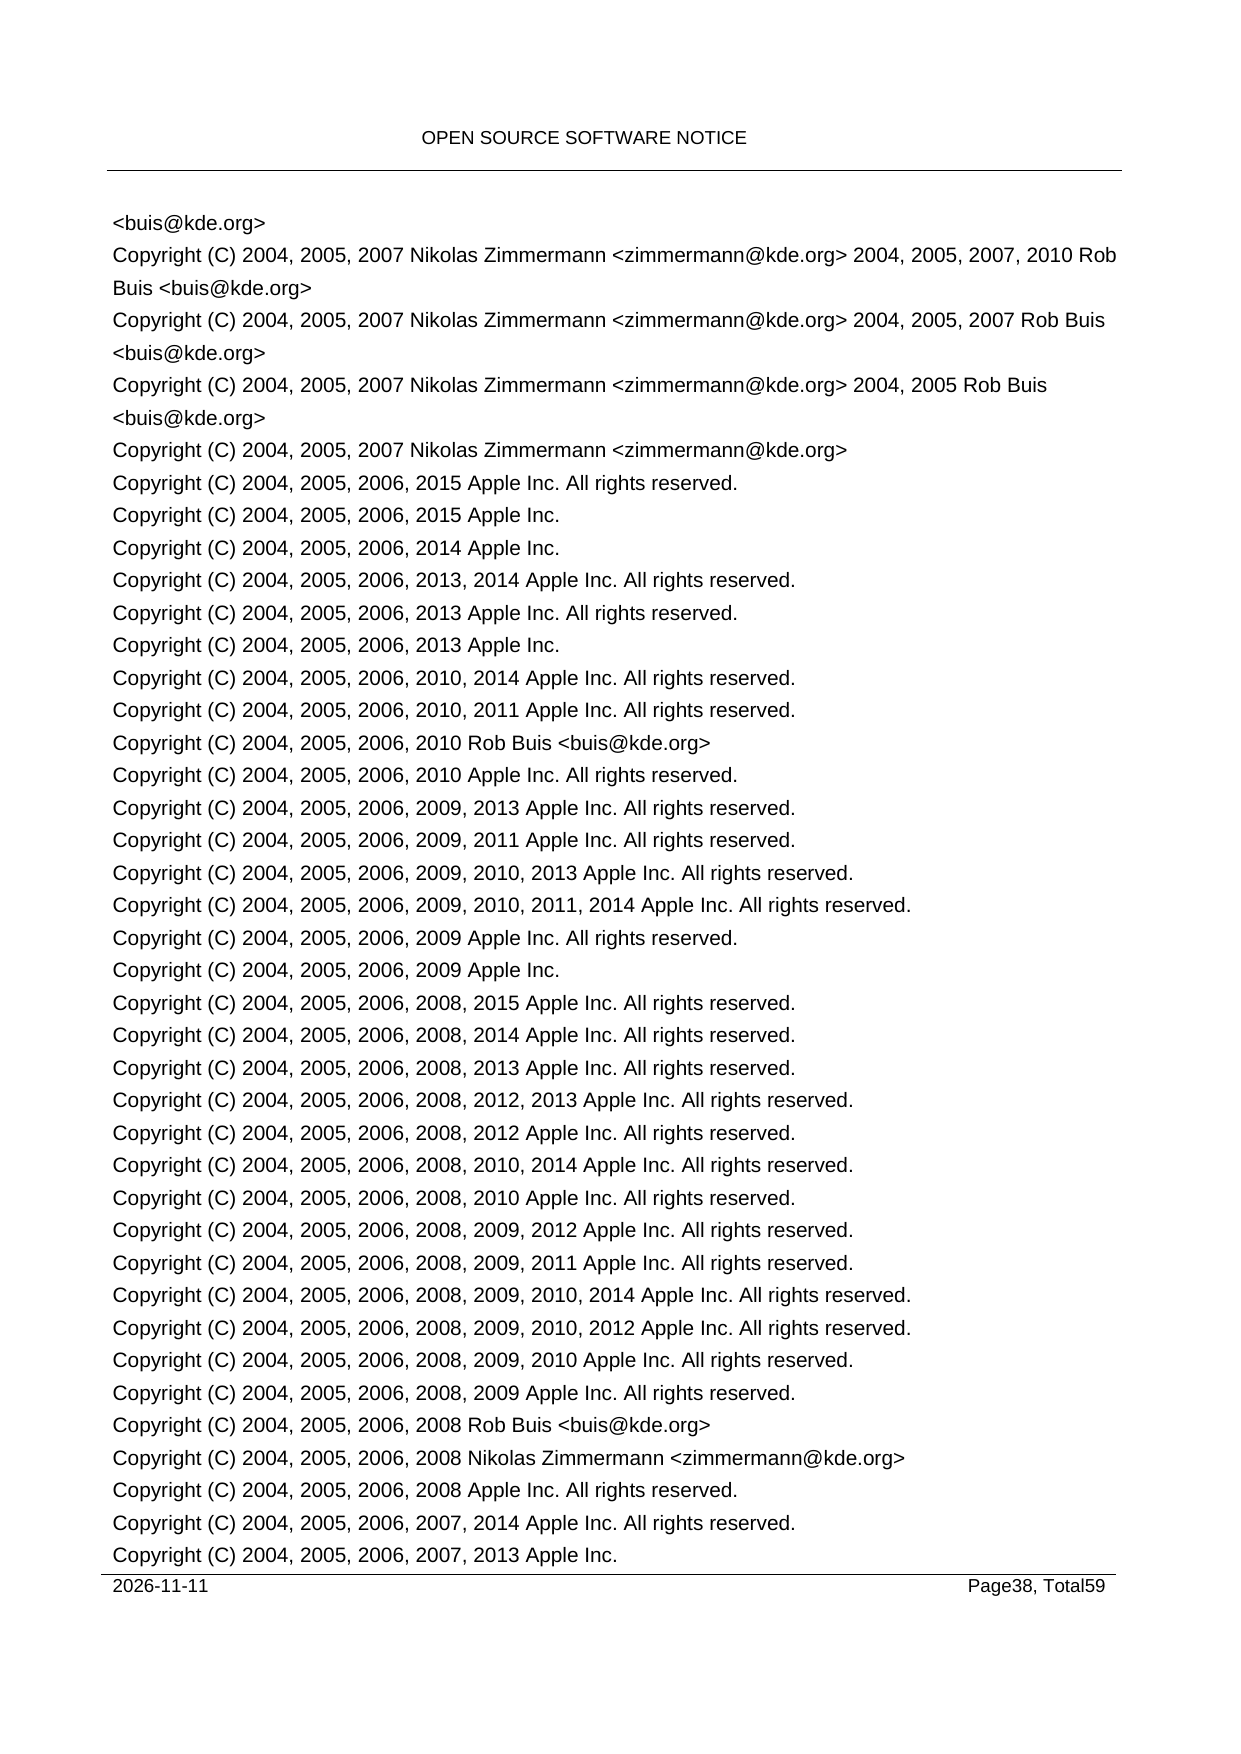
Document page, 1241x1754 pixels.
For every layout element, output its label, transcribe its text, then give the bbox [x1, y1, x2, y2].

text Copyright (C) 2004, 2005, 2006, 2008 Apple Inc. All rights reserved. [112, 1474, 1128, 1506]
text Copyright (C) 2004, 2005, 2006, 2013 Apple Inc. [112, 629, 1128, 661]
text Copyright (C) 2004, 2005, 2006, 2008, 2013 Apple Inc. All rights reserved. [112, 1051, 1128, 1084]
text Copyright (C) 2004, 2005, 2006, 2010 Apple Inc. All rights reserved. [112, 759, 1128, 791]
text Copyright (C) 2004, 2005, 2007 Nikolas Zimmermann <zimmermann@kde.org> [112, 434, 1128, 466]
text Copyright (C) 2004, 2005, 2006, 2008, 2012 Apple Inc. All rights reserved. [112, 1116, 1128, 1149]
text Copyright (C) 2004, 2005, 2006, 2008, 2009, 2010 Apple Inc. All rights reserved. [112, 1344, 1128, 1376]
text Copyright (C) 2004, 2005, 2006, 2008, 2009, 2011 Apple Inc. All rights reserved. [112, 1246, 1128, 1279]
text Copyright (C) 2004, 2005, 2006, 2009 Apple Inc. All rights reserved. [112, 921, 1128, 954]
text Copyright (C) 2004, 2005, 2006, 2014 Apple Inc. [112, 531, 1128, 564]
text Copyright (C) 2004, 2005, 2006, 2008 Rob Buis <buis@kde.org> [112, 1409, 1128, 1441]
text Copyright (C) 2004, 2005, 2006, 2008, 2014 Apple Inc. All rights reserved. [112, 1019, 1128, 1051]
text Copyright (C) 2004, 2005, 2006, 2008, 2009, 2010, 2012 Apple Inc. All rights reserved. [112, 1311, 1128, 1344]
text Copyright (C) 2004, 2005, 2006, 2009, 2010, 2013 Apple Inc. All rights reserved. [112, 856, 1128, 889]
text Copyright (C) 2004, 2005, 2006, 2008, 2009, 2010, 2014 Apple Inc. All rights reserved. [112, 1279, 1128, 1311]
text Copyright (C) 2004, 2005, 2006, 2009, 2010, 2011, 2014 Apple Inc. All rights reserved. [112, 889, 1128, 921]
text Copyright (C) 2004, 2005, 2006, 2009, 2011 Apple Inc. All rights reserved. [112, 824, 1128, 856]
text Copyright (C) 2004, 2005, 2006, 2007, 2013 Apple Inc. [112, 1539, 1128, 1571]
text Copyright (C) 2004, 2005, 2007 Nikolas Zimmermann <zimmermann@kde.org> 2004, 2005, 2007 Rob Buis <buis@kde.org> [112, 304, 1128, 369]
text Copyright (C) 2004, 2005, 2006, 2015 Apple Inc. All rights reserved. [112, 466, 1128, 499]
text Copyright (C) 2004, 2005, 2006, 2008, 2010 Apple Inc. All rights reserved. [112, 1181, 1128, 1214]
text Copyright (C) 2004, 2005, 2006, 2013 Apple Inc. All rights reserved. [112, 596, 1128, 629]
text Copyright (C) 2004, 2005, 2006, 2008, 2009 Apple Inc. All rights reserved. [112, 1376, 1128, 1409]
text Copyright (C) 2004, 2005, 2006, 2008, 2009, 2012 Apple Inc. All rights reserved. [112, 1214, 1128, 1246]
text Copyright (C) 2004, 2005, 2006, 2013, 2014 Apple Inc. All rights reserved. [112, 564, 1128, 596]
text Copyright (C) 2004, 2005, 2006, 2010, 2014 Apple Inc. All rights reserved. [112, 661, 1128, 694]
text Copyright (C) 2004, 2005, 2006, 2008, 2010, 2014 Apple Inc. All rights reserved. [112, 1149, 1128, 1181]
text Copyright (C) 2004, 2005, 2007 Nikolas Zimmermann <zimmermann@kde.org> 2004, 2005 Rob Buis <buis@kde.org> [112, 369, 1128, 434]
text Copyright (C) 2004, 2005, 2006, 2008, 2012, 2013 Apple Inc. All rights reserved. [112, 1084, 1128, 1116]
text Copyright (C) 2004, 2005, 2006, 2010 Rob Buis <buis@kde.org> [112, 726, 1128, 759]
text Copyright (C) 2004, 2005, 2006, 2009 Apple Inc. [112, 954, 1128, 986]
text Copyright (C) 2004, 2005, 2006, 2015 Apple Inc. [112, 499, 1128, 531]
text Copyright (C) 2004, 2005, 2006, 2007, 2014 Apple Inc. All rights reserved. [112, 1506, 1128, 1539]
text Copyright (C) 2004, 2005, 2006, 2010, 2011 Apple Inc. All rights reserved. [112, 694, 1128, 726]
text Copyright (C) 2004, 2005, 2006, 2008 Nikolas Zimmermann <zimmermann@kde.org> [112, 1441, 1128, 1474]
text Copyright (C) 2004, 2005, 2006, 2009, 2013 Apple Inc. All rights reserved. [112, 791, 1128, 824]
text Copyright (C) 2004, 2005, 2006, 2008, 2015 Apple Inc. All rights reserved. [112, 986, 1128, 1019]
text Copyright (C) 2004, 2005, 2007 Nikolas Zimmermann <zimmermann@kde.org> 2004, 2005, 2007, 2010 Rob Buis <buis@kde.org> [112, 239, 1128, 304]
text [112, 206, 1128, 239]
